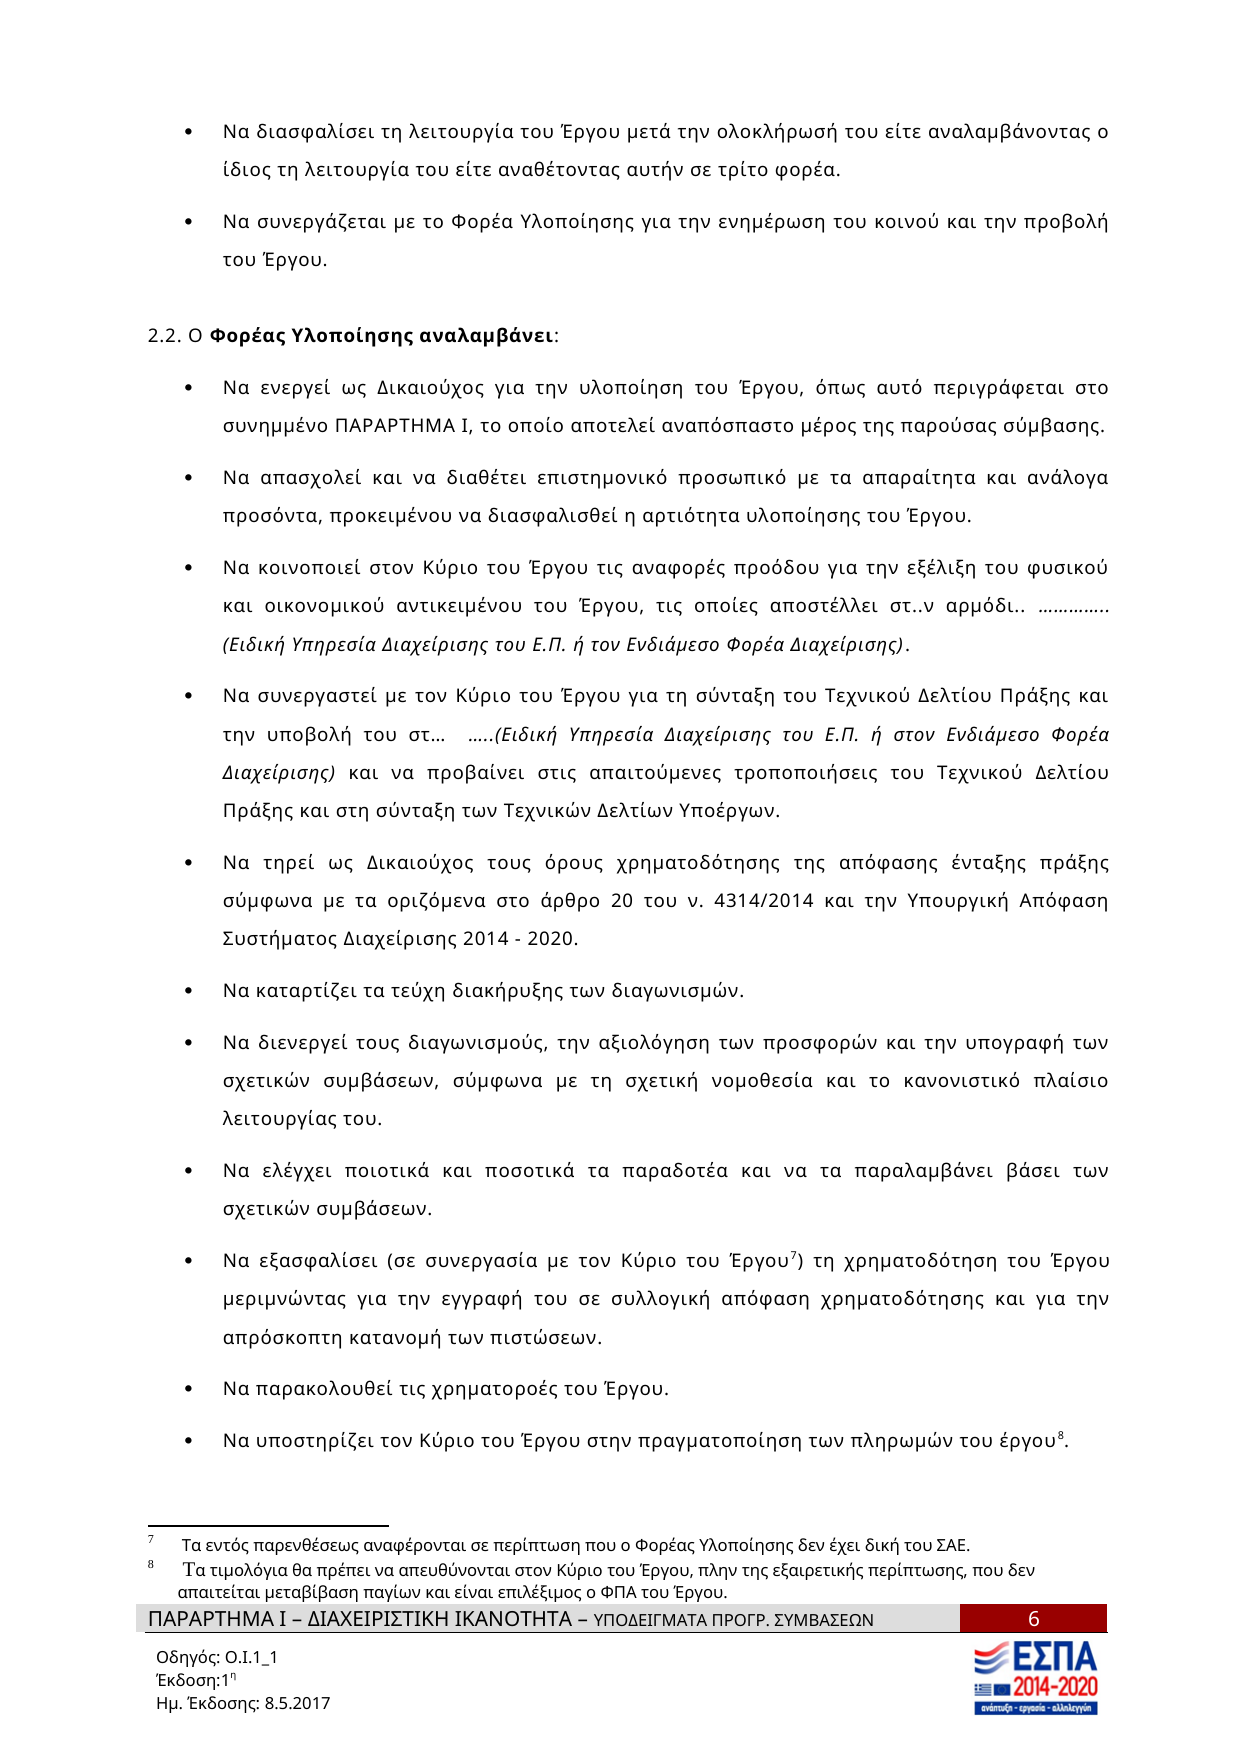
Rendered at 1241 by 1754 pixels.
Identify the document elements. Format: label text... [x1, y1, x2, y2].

list Να διενεργεί τους διαγωνισμούς, την αξιολόγηση των προσφορών και την υπογραφή των σχετικών συμβάσεων, σύμφωνα με τη σχετική νομοθεσία και το κανονιστικό πλαίσιο λειτουργίας του. [185, 1029, 1110, 1131]
list Να τηρεί ως Δικαιούχος τους όρους χρηματοδότησης της απόφασης ένταξης πράξης σύμφωνα με τα οριζόμενα στο άρθρο 20 του ν. 4314/2014 και την Υπουργική Απόφαση Συστήματος Διαχείρισης 2014 - 2020. [185, 849, 1110, 951]
text 2.2. Ο Φορέας Υλοποίησης αναλαμβάνει: [148, 323, 1110, 348]
picture [971, 1639, 1101, 1717]
list Να ελέγχει ποιοτικά και ποσοτικά τα παραδοτέα και να τα παραλαμβάνει βάσει των σχετικών συμβάσεων. [185, 1157, 1110, 1221]
list Να απασχολεί και να διαθέτει επιστημονικό προσωπικό με τα απαραίτητα και ανάλογα προσόντα, προκειμένου να διασφαλισθεί η αρτιότητα υλοποίησης του Έργου. [185, 464, 1110, 528]
list Να καταρτίζει τα τεύχη διακήρυξης των διαγωνισμών. [185, 977, 1110, 1003]
list Να συνεργάζεται με το Φορέα Υλοποίησης για την ενημέρωση του κοινού και την προβολή του Έργου. [185, 208, 1110, 272]
list Να κοινοποιεί στον Κύριο του Έργου τις αναφορές προόδου για την εξέλιξη του φυσικού και οικονομικού αντικειμένου του Έργου, τις οποίες αποστέλλει στ..ν αρμόδι.. …………..(Ειδική Υπηρεσία Διαχείρισης του Ε.Π. ή τον Ενδιάμεσο Φορέα Διαχείρισης). [185, 554, 1110, 657]
list Να διασφαλίσει τη λειτουργία του Έργου μετά την ολοκλήρωσή του είτε αναλαμβάνοντας ο ίδιος τη λειτουργία του είτε αναθέτοντας αυτήν σε τρίτο φορέα. [185, 118, 1110, 182]
list Να εξασφαλίσει (σε συνεργασία με τον Κύριο του Έργου) τη χρηματοδότηση του Έργου μεριμνώντας για την εγγραφή του σε συλλογική απόφαση χρηματοδότησης και για την απρόσκοπτη κατανομή των πιστώσεων. [185, 1247, 1110, 1349]
list Να ενεργεί ως Δικαιούχος για την υλοποίηση του Έργου, όπως αυτό περιγράφεται στο συνημμένο ΠΑΡΑΡΤΗΜΑ Ι, το οποίο αποτελεί αναπόσπαστο μέρος της παρούσας σύμβασης. [185, 374, 1110, 438]
list Να υποστηρίζει τον Κύριο του Έργου στην πραγματοποίηση των πληρωμών του έργου. [185, 1427, 1110, 1453]
list Να συνεργαστεί με τον Κύριο του Έργου για τη σύνταξη του Τεχνικού Δελτίου Πράξης και την υποβολή του στ… …..(Ειδική Υπηρεσία Διαχείρισης του Ε.Π. ή στον Ενδιάμεσο Φορέα Διαχείρισης) και να προβαίνει στις απαιτούμενες τροποποιήσεις του Τεχνικού Δελτίου Πράξης και στη σύνταξη των Τεχνικών Δελτίων Υποέργων. [185, 683, 1110, 823]
list Να παρακολουθεί τις χρηματοροές του Έργου. [185, 1376, 1110, 1401]
